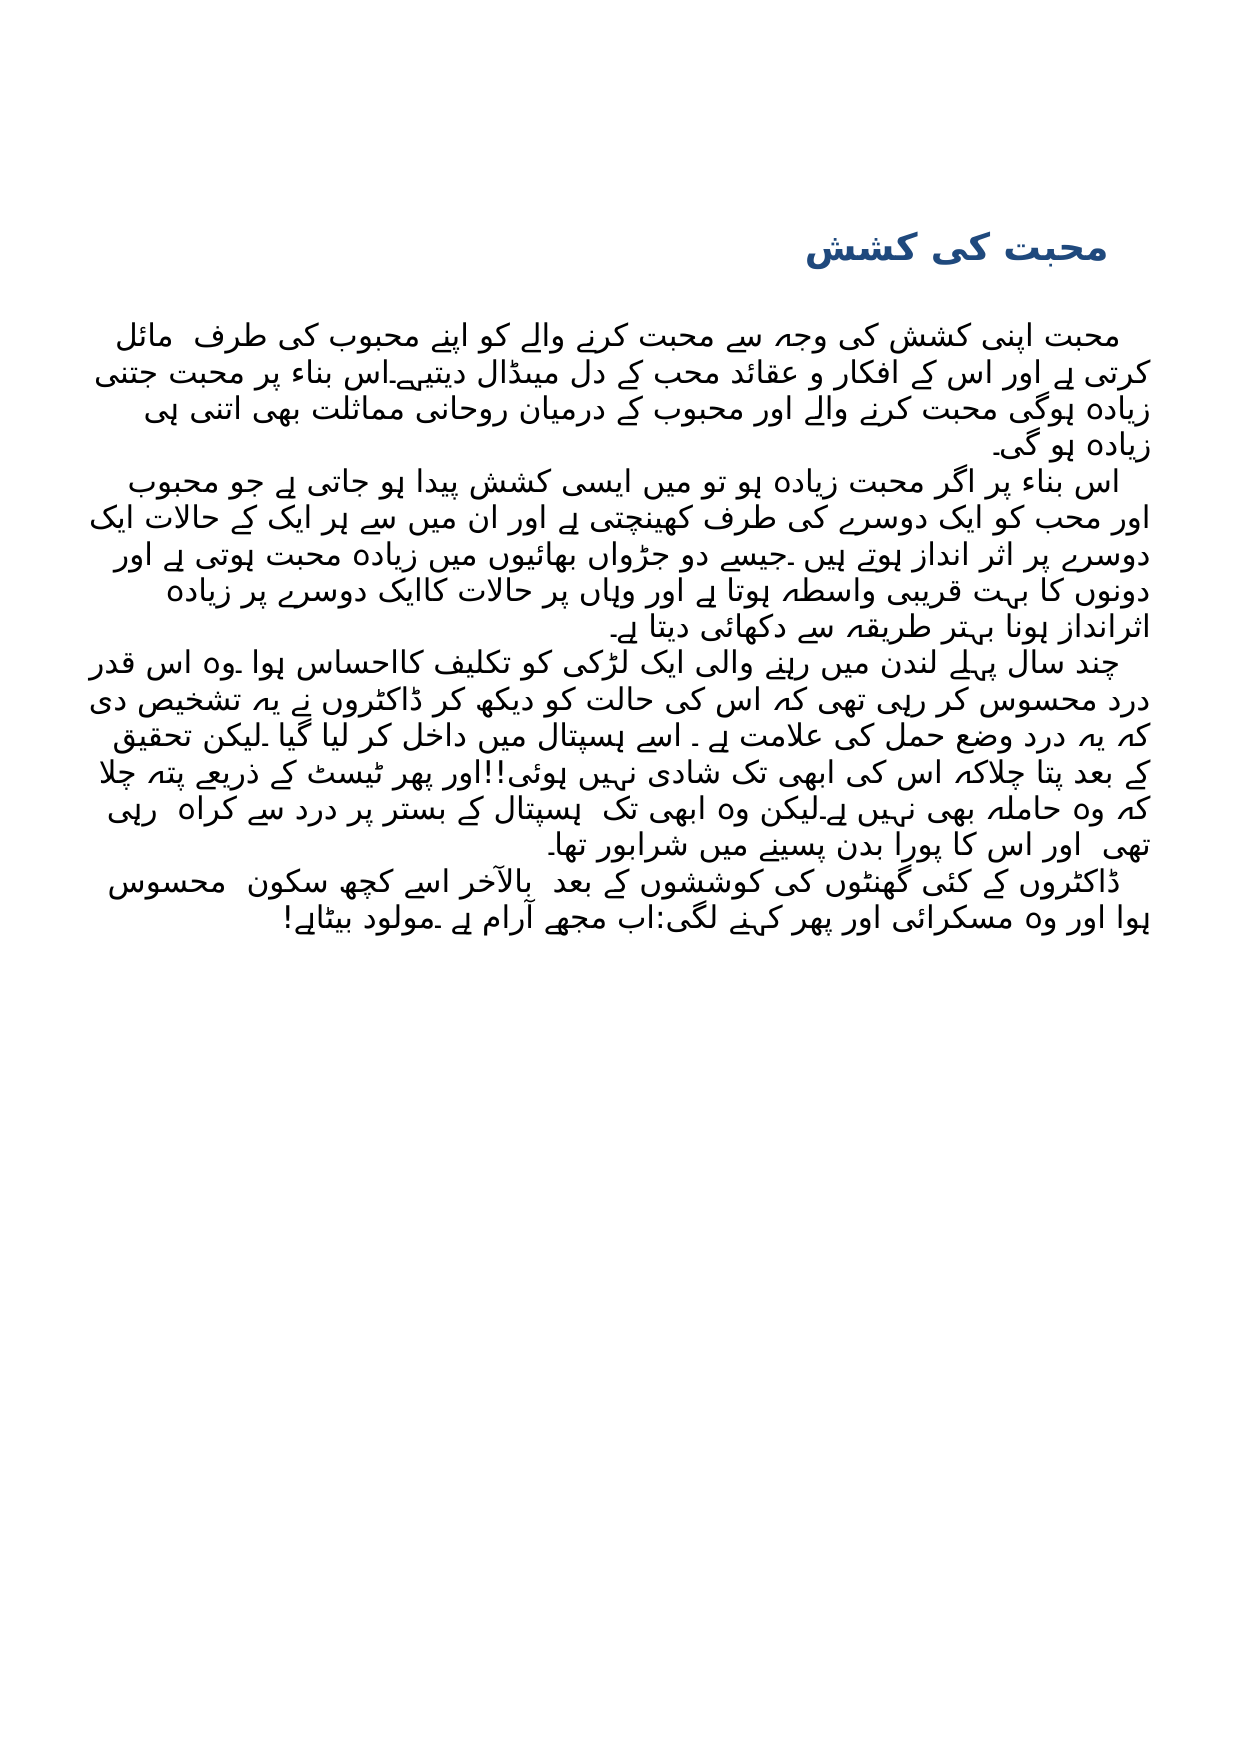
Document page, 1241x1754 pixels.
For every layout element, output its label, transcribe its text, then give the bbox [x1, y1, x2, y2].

text محبت اپنی کشش کی وجہ سے محبت کرنے والے کو اپنے محبوب کی طرف مائل کرتی ہے اور اس کے افکار و عقائد محب کے دل میںڈال دیتیہے۔اس بناء پر محبت جتنی زیادہ ہوگی محبت کرنے والے اور محبوب کے درمیان روحانی مماثلت بھی اتنی ہی زیادہ ہو گی۔ [89, 318, 1152, 463]
text ڈاکٹروں کے کئی گھنٹوں کی کوششوں کے بعد بالآخر اسے کچھ سکون محسوس ہوا اور وہ مسکرائی اور پھر کہنے لگی:اب مجھے آرام ہے ۔مولود بیٹاہے! [89, 863, 1152, 936]
text چند سال پہلے لندن میں رہنے والی ایک لڑکی کو تکلیف کااحساس ہوا ۔وہ اس قدر درد محسوس کر رہی تھی کہ اس کی حالت کو دیکھ کر ڈاکٹروں نے یہ تشخیص دی کہ یہ درد وضع حمل کی علامت ہے ۔ اسے ہسپتال میں داخل کر لیا گیا ۔لیکن تحقیق کے بعد پتا چلاکہ اس کی ابھی تک شادی نہیں ہوئی!!اور پھر ٹیسٹ کے ذریعے پتہ چلا کہ وہ حاملہ بھی نہیں ہے۔لیکن وہ ابھی تک ہسپتال کے بستر پر درد سے کراہ رہی تھی اور اس کا پورا بدن پسینے میں شرابور تھا۔ [89, 645, 1152, 863]
text اس بناء پر اگر محبت زیادہ ہو تو میں ایسی کشش پیدا ہو جاتی ہے جو محبوب اور محب کو ایک دوسرے کی طرف کھینچتی ہے اور ان میں سے ہر ایک کے حالات ایک دوسرے پر اثر انداز ہوتے ہیں ۔جیسے دو جڑواں بھائیوں میں زیادہ محبت ہوتی ہے اور دونوں کا بہت قریبی واسطہ ہوتا ہے اور وہاں پر حالات کاایک دوسرے پر زیادہ اثرانداز ہونا بہتر طریقہ سے دکھائی دیتا ہے۔ [89, 463, 1152, 645]
subtitle محبت کی کشش [89, 226, 1152, 269]
